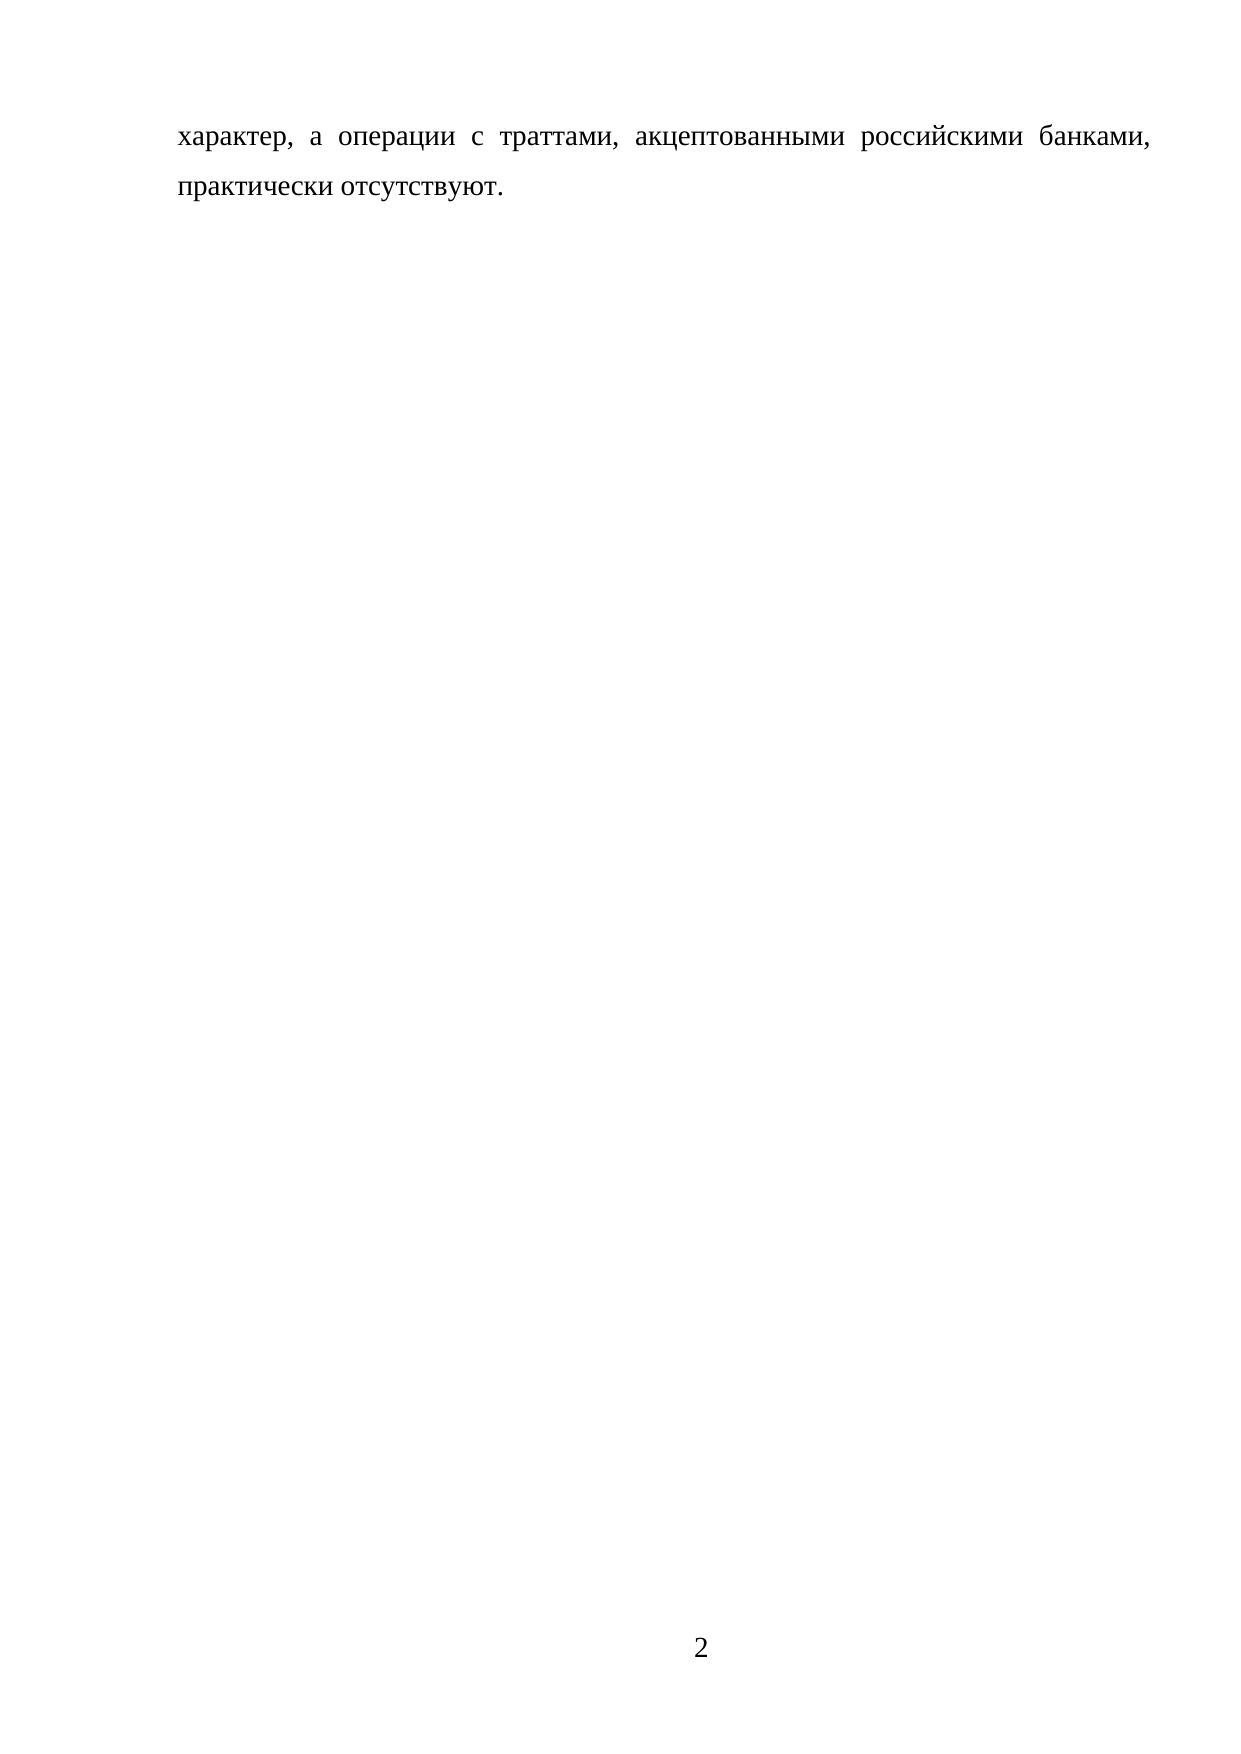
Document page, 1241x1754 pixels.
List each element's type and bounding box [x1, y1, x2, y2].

text [177, 118, 1152, 202]
